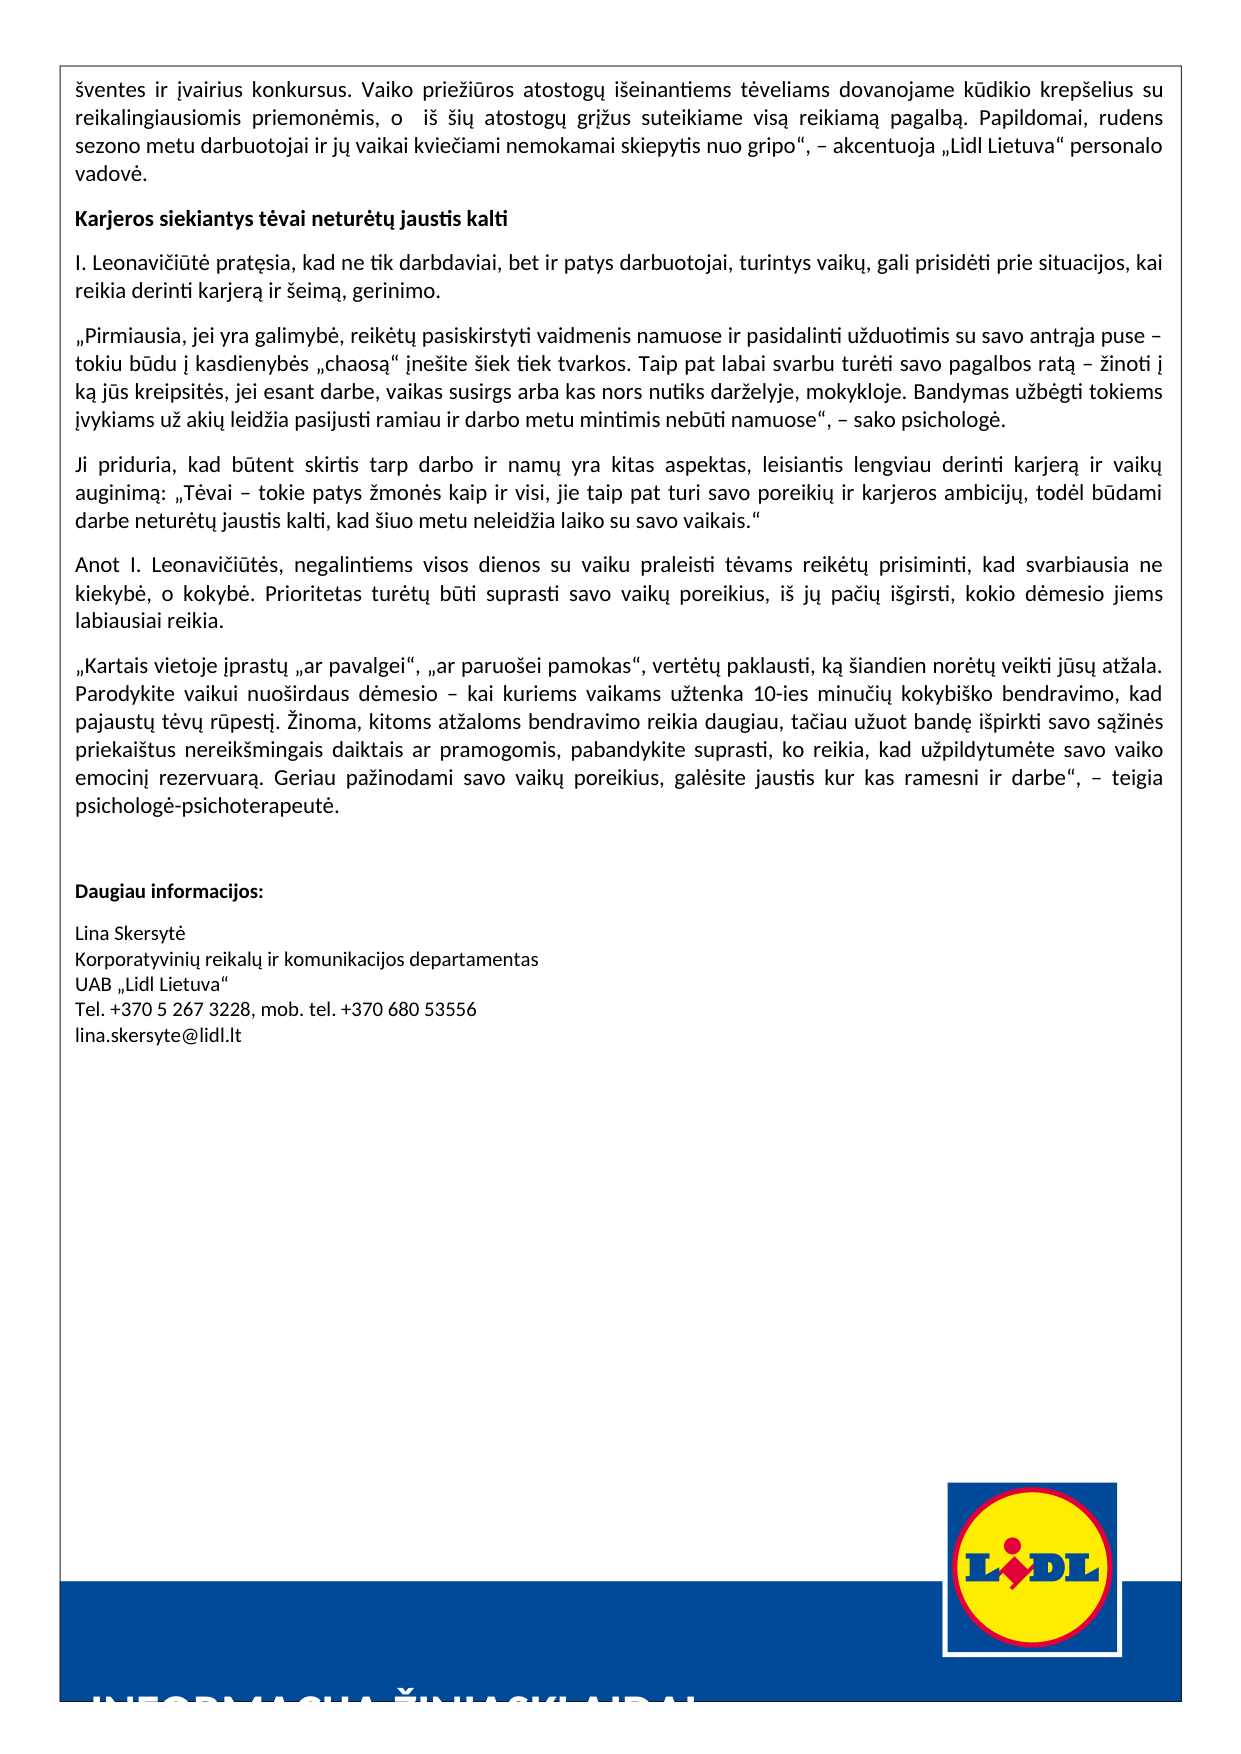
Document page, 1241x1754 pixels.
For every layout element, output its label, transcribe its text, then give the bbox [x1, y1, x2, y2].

text Ji priduria, kad būtent skirtis tarp darbo ir namų yra kitas aspektas, leisiantis lengviau derinti karjerą ir vaikų auginimą: „Tėvai – tokie patys žmonės kaip ir visi, jie taip pat turi savo poreikių ir karjeros ambicijų, todėl būdami darbe neturėtų jaustis kalti, kad šiuo metu neleidžia laiko su savo vaikais.“ [75, 450, 1165, 534]
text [75, 75, 1165, 187]
text I. Leonavičiūtė pratęsia, kad ne tik darbdaviai, bet ir patys darbuotojai, turintys vaikų, gali prisidėti prie situacijos, kai reikia derinti karjerą ir šeimą, gerinimo. [75, 248, 1165, 304]
text Karjeros siekiantys tėvai neturėtų jaustis kalti [75, 204, 1165, 232]
text Anot I. Leonavičiūtės, negalintiems visos dienos su vaiku praleisti tėvams reikėtų prisiminti, kad svarbiausia ne kiekybė, o kokybė. Prioritetas turėtų būti suprasti savo vaikų poreikius, iš jų pačių išgirsti, kokio dėmesio jiems labiausiai reikia. [75, 551, 1165, 635]
text Daugiau informacijos: [75, 878, 1165, 904]
picture [0, 6, 1241, 1754]
text „Pirmiausia, jei yra galimybė, reikėtų pasiskirstyti vaidmenis namuose ir pasidalinti užduotimis su savo antrąja puse – tokiu būdu į kasdienybės „chaosą“ įnešite šiek tiek tvarkos. Taip pat labai svarbu turėti savo pagalbos ratą – žinoti į ką jūs kreipsitės, jei esant darbe, vaikas susirgs arba kas nors nutiks darželyje, mokykloje. Bandymas užbėgti tokiems įvykiams už akių leidžia pasijusti ramiau ir darbo metu mintimis nebūti namuose“, – sako psichologė. [75, 321, 1165, 433]
text „Kartais vietoje įprastų „ar pavalgei“, „ar paruošei pamokas“, vertėtų paklausti, ką šiandien norėtų veikti jūsų atžala. Parodykite vaikui nuoširdaus dėmesio – kai kuriems vaikams užtenka 10-ies minučių kokybiško bendravimo, kad pajaustų tėvų rūpestį. Žinoma, kitoms atžaloms bendravimo reikia daugiau, tačiau užuot bandę išpirkti savo sąžinės priekaištus nereikšmingais daiktais ar pramogomis, pabandykite suprasti, ko reikia, kad užpildytumėte savo vaiko emocinį rezervuarą. Geriau pažinodami savo vaikų poreikius, galėsite jaustis kur kas ramesni ir darbe“, – teigia psichologė-psichoterapeutė. [75, 651, 1165, 819]
text UAB „Lidl Lietuva“ [75, 971, 1165, 997]
text Lina Skersytė [75, 920, 1165, 946]
text Tel. +370 5 267 3228, mob. tel. +370 680 53556 [75, 997, 1165, 1022]
text Korporatyvinių reikalų ir komunikacijos departamentas [75, 946, 1165, 971]
text lina.skersyte@lidl.lt [75, 1022, 1165, 1047]
